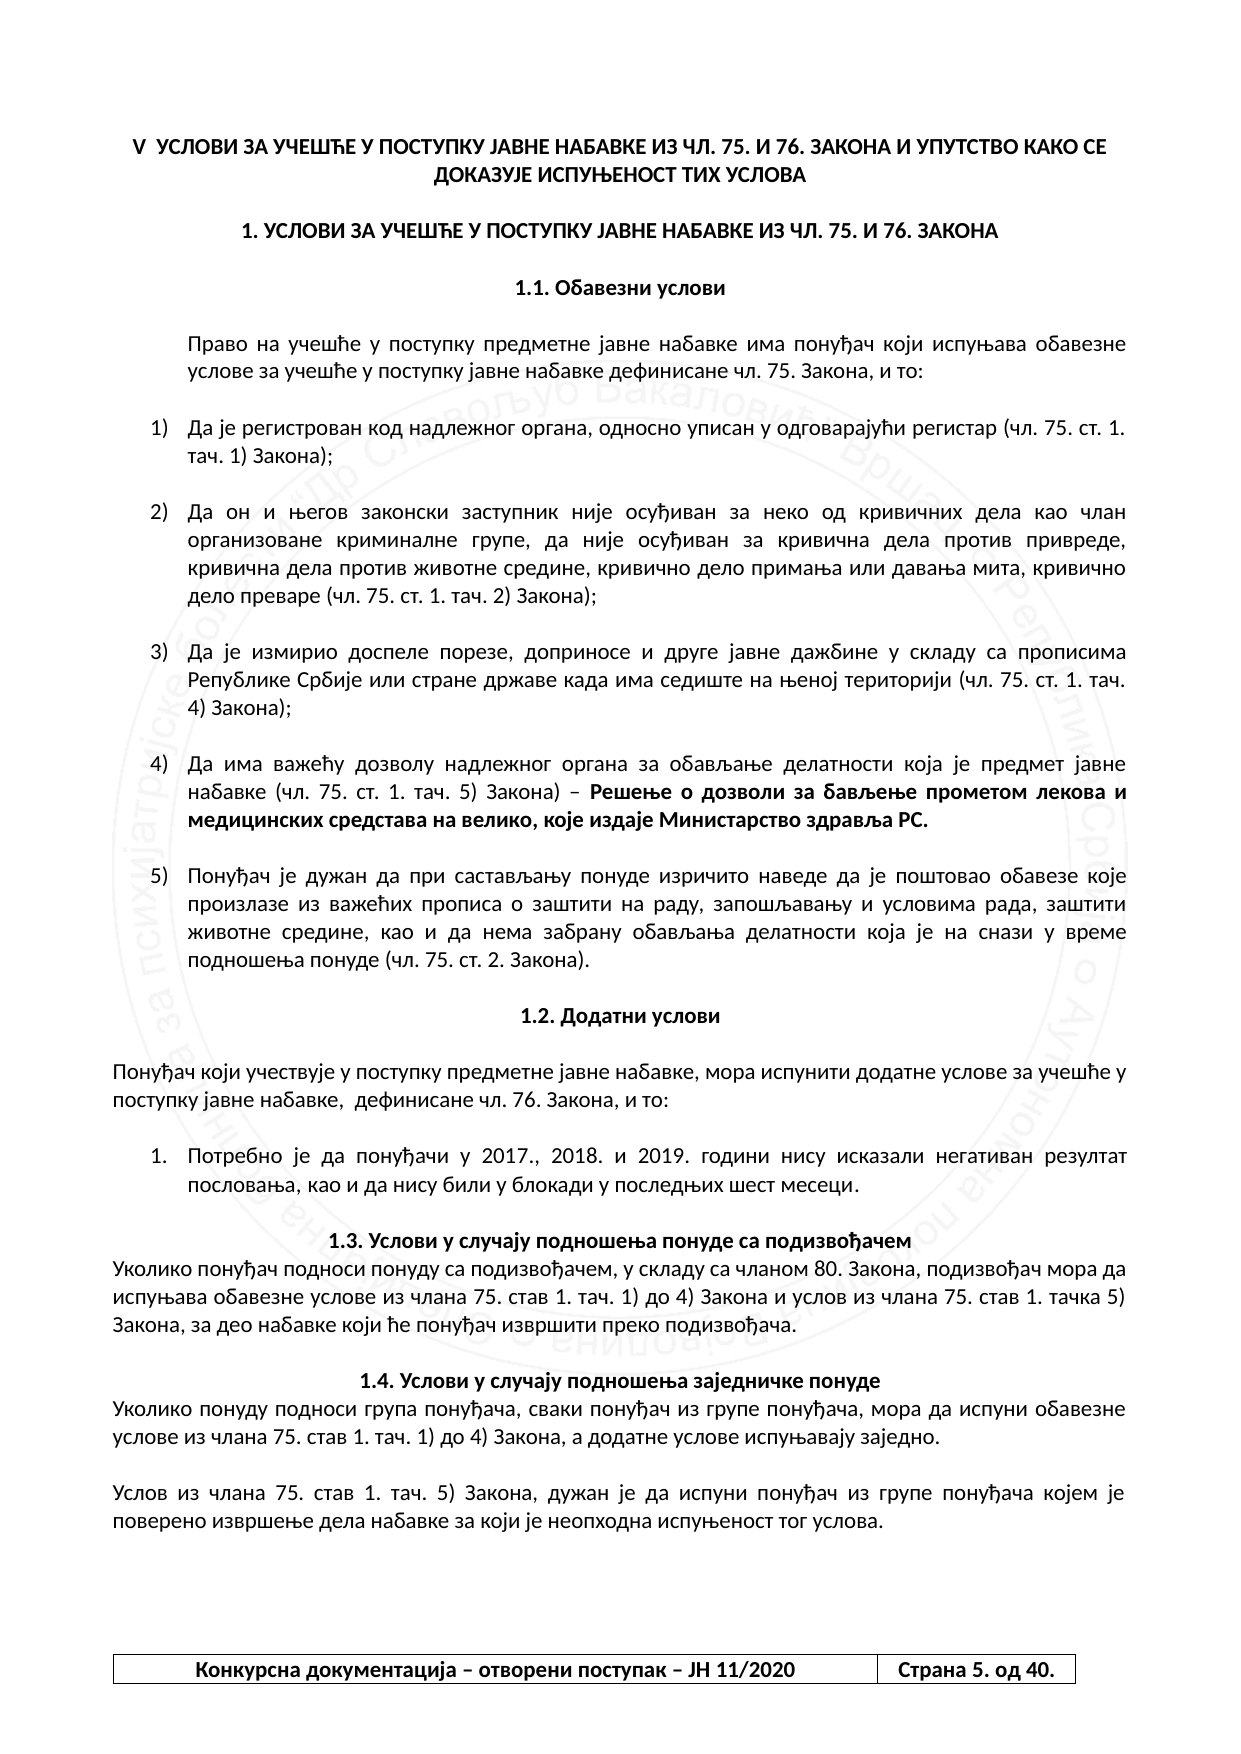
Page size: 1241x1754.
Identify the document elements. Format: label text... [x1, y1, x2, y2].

text 1. УСЛОВИ ЗА УЧЕШЋЕ У ПОСТУПКУ ЈАВНЕ НАБАВКЕ ИЗ ЧЛ. 75. И 76. ЗАКОНА [112, 217, 1128, 244]
list Да он и његов законски заступник није осуђиван за неко од кривичних дела као члан организоване криминалне групе, да није осуђиван за кривична дела против привреде, кривична дела против животне средине, кривично дело примања или давања мита, кривично дело преваре (чл. 75. ст. 1. тач. 2) Закона); [150, 497, 1128, 609]
text Уколико понуђач подноси понуду са подизвођачем, у складу са чланом 80. Закона, подизвођач мора да испуњава обавезне услове из члана 75. став 1. тач. 1) до 4) Закона и услов из члана 75. став 1. тачка 5) Закона, за део набавке који ће понуђач извршити преко подизвођача. [112, 1254, 1128, 1338]
text 1.1. Обавезни услови [112, 273, 1128, 301]
list Да је регистрован код надлежног органа, односно уписан у одговарајући регистар (чл. 75. ст. 1. тач. 1) Закона); [150, 413, 1128, 469]
text 1.2. Додатни услови [112, 1001, 1128, 1029]
text V УСЛОВИ ЗА УЧЕШЋЕ У ПОСТУПКУ ЈАВНЕ НАБАВКЕ ИЗ ЧЛ. 75. И 76. ЗАКОНА И УПУТСТВО КАКО СЕ ДОКАЗУЈЕ ИСПУЊЕНОСТ ТИХ УСЛОВА [112, 132, 1128, 188]
list Да је измирио доспеле порезе, доприносе и друге јавне дажбине у складу са прописима Републике Србије или стране државе када има седиште на њеној територији (чл. 75. ст. 1. тач. 4) Закона); [150, 637, 1128, 721]
subtitle 1.3. Услови у случају подношења понуде са подизвођачем [112, 1226, 1128, 1254]
subtitle 1.4. Услови у случају подношења заједничке понуде [112, 1366, 1128, 1394]
list Право на учешће у поступку предметне јавне набавке има понуђач који испуњава обавезне услове за учешће у поступку јавне набавке дефинисане чл. 75. Закона, и то: [187, 329, 1128, 385]
text Уколико понуду подноси група понуђача, сваки понуђач из групе понуђача, мора да испуни обавезне услове из члана 75. став 1. тач. 1) до 4) Закона, а додатне услове испуњавају заједно. [112, 1394, 1128, 1451]
list Потребно је да понуђачи у 2017., 2018. и 2019. години нису исказали негативан резултат пословања, као и да нису били у блокади у последњих шест месеци. [150, 1141, 1128, 1198]
list Да има важећу дозволу надлежног органа за обављање делатности која је предмет јавне набавке (чл. 75. ст. 1. тач. 5) Закона) – Решење о дозволи за бављење прометом лекова и медицинских средстава на велико, које издаје Министарство здравља РС. [150, 749, 1128, 833]
text Услов из члана 75. став 1. тач. 5) Закона, дужан је да испуни понуђач из групе понуђача којем је поверено извршење дела набавке за који је неопходна испуњеност тог услова. [112, 1478, 1128, 1534]
list Понуђач је дужан да при састављању понуде изричито наведе да је поштовао обавезе које произлазе из важећих прописа о заштити на раду, запошљавању и условима рада, заштити животне средине, као и да нема забрану обављања делатности која је на снази у време подношења понуде (чл. 75. ст. 2. Закона). [150, 861, 1128, 973]
text Понуђач који учествује у поступку предметне јавне набавке, мора испунити додатне услове за учешће у поступку јавне набавке, дефинисане чл. 76. Закона, и то: [112, 1057, 1128, 1113]
